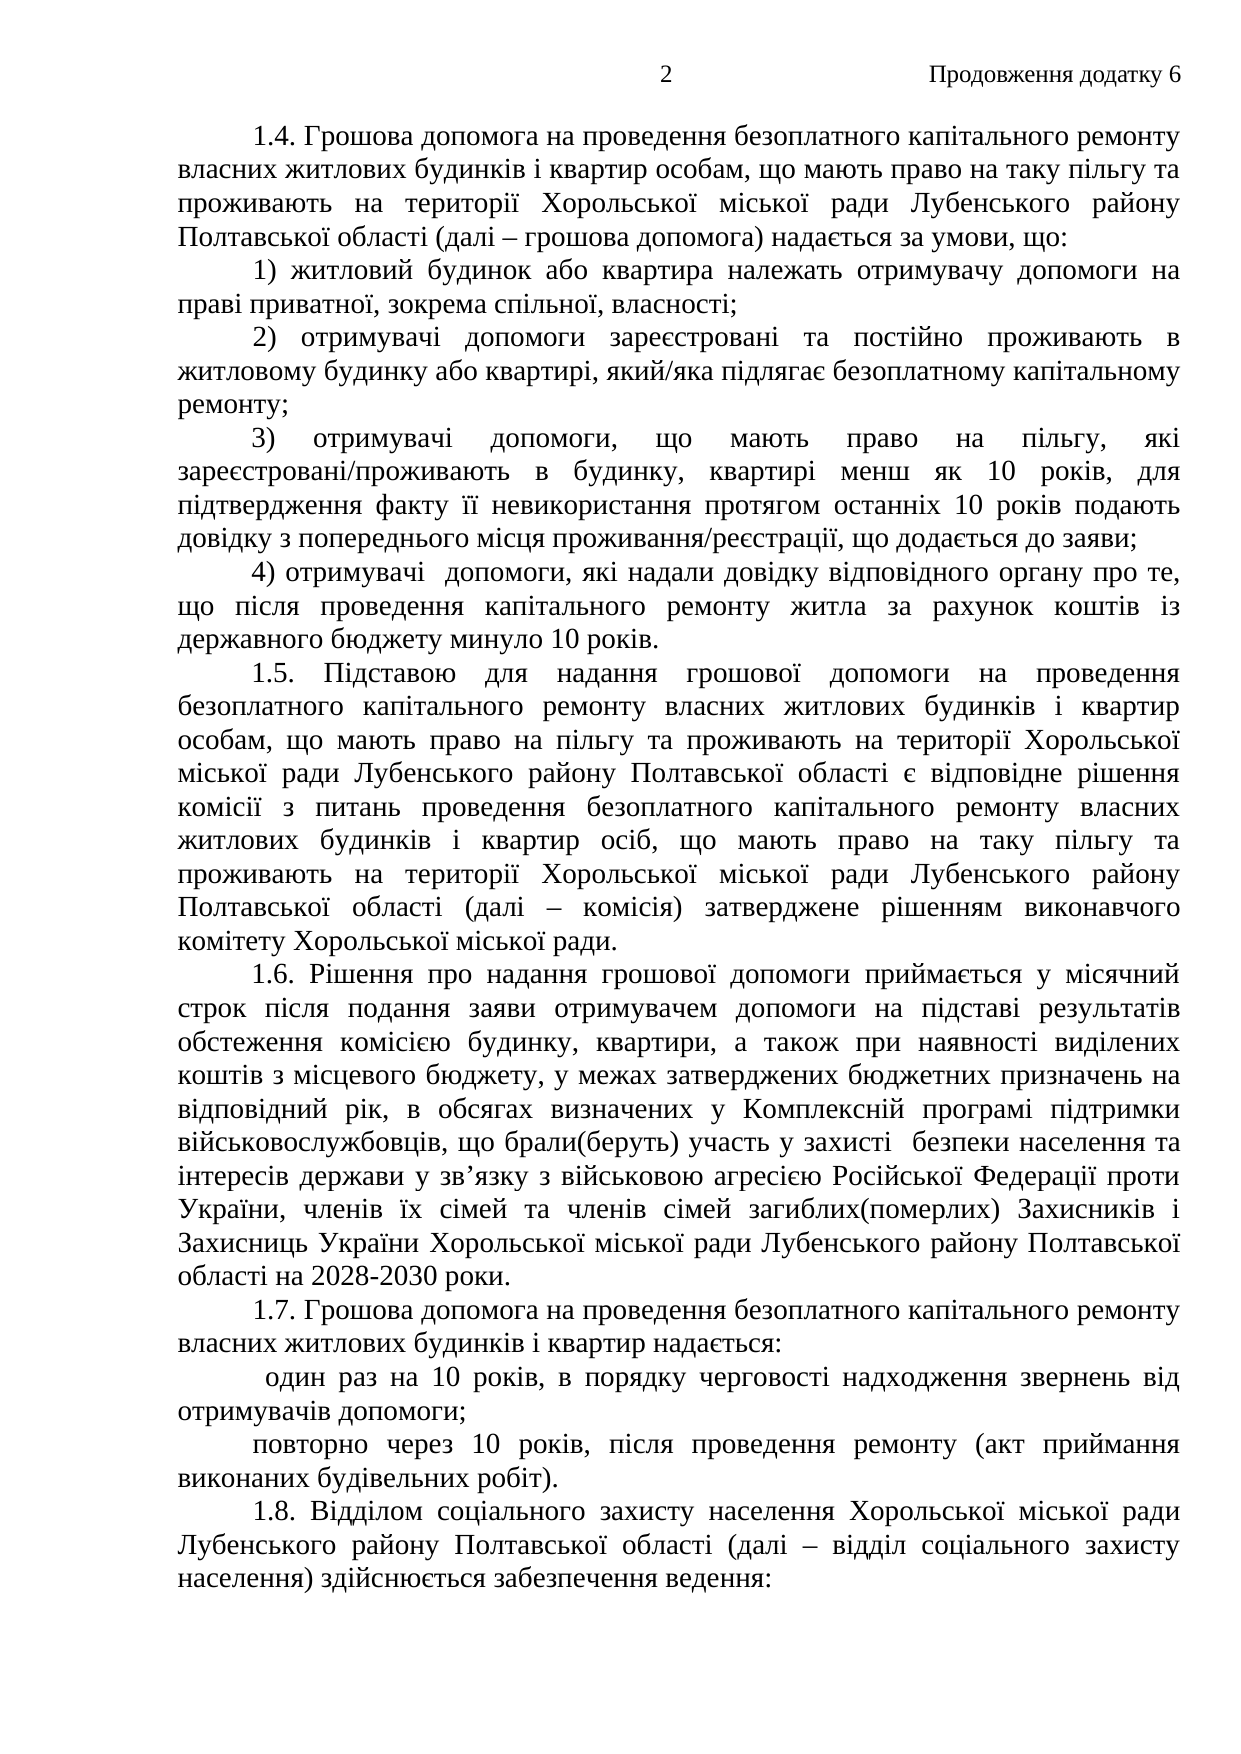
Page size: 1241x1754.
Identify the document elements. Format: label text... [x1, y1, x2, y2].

text 1.8. Відділом соціального захисту населення Хорольської міської ради Лубенського району Полтавської області (далі – відділ соціального захисту населення) здійснюється забезпечення ведення: [177, 1493, 1181, 1594]
text 4) отримувачі допомоги, які надали довідку відповідного органу про те, що після проведення капітального ремонту житла за рахунок коштів із державного бюджету минуло 10 років. [177, 554, 1181, 655]
text 1.6. Рішення про надання грошової допомоги приймається у місячний строк після подання заяви отримувачем допомоги на підставі результатів обстеження комісією будинку, квартири, а також при наявності виділених коштів з місцевого бюджету, у межах затверджених бюджетних призначень на відповідний рік, в обсягах визначених у Комплексній програмі підтримки військовослужбовців, що брали(беруть) участь у захисті безпеки населення та інтересів держави у зв’язку з військовою агресією Російської Федерації проти України, членів їх сімей та членів сімей загиблих(померлих) Захисників і Захисниць України Хорольської міської ради Лубенського району Полтавської області на 2028-2030 роки. [177, 1225, 1181, 1292]
text 1.7. Грошова допомога на проведення безоплатного капітального ремонту власних житлових будинків і квартир надається: [177, 1292, 1181, 1359]
text повторно через 10 років, після проведення ремонту (акт приймання виконаних будівельних робіт). [177, 1426, 1181, 1493]
text 1.5. Підставою для надання грошової допомоги на проведення безоплатного капітального ремонту власних житлових будинків і квартир особам, що мають право на пільгу та проживають на території Хорольської міської ради Лубенського району Полтавської області є відповідне рішення комісії з питань проведення безоплатного капітального ремонту власних житлових будинків і квартир осіб, що мають право на таку пільгу та проживають на території Хорольської міської ради Лубенського району Полтавської області (далі – комісія) затверджене рішенням виконавчого комітету Хорольської міської ради. [177, 655, 1181, 957]
text 1) житловий будинок або квартира належать отримувачу допомоги на праві приватної, зокрема спільної, власності; [177, 252, 1181, 319]
text 3) отримувачі допомоги, що мають право на пільгу, які зареєстровані/проживають в будинку, квартирі менш як 10 років, для підтвердження факту її невикористання протягом останніх 10 років подають довідку з попереднього місця проживання/реєстрації, що додається до заяви; [177, 420, 1181, 554]
text один раз на 10 років, в порядку черговості надходження звернень від отримувачів допомоги; [177, 1359, 1181, 1426]
text 1.4. Грошова допомога на проведення безоплатного капітального ремонту власних житлових будинків і квартир особам, що мають право на таку пільгу та проживають на території Хорольської міської ради Лубенського району Полтавської області (далі – грошова допомога) надається за умови, що: [177, 118, 1181, 252]
text 1.6. Рішення про надання грошової допомоги приймається у місячний строк після подання заяви отримувачем допомоги на підставі результатів обстеження комісією будинку, квартири, а також при наявності виділених коштів з місцевого бюджету, у межах затверджених бюджетних призначень на відповідний рік, в обсягах визначених у Комплексній програмі підтримки військовослужбовців, що брали(беруть) участь у захисті безпеки населення та інтересів держави у зв’язку з військовою агресією Російської Федерації проти України, членів їх сімей та членів сімей загиблих(померлих) Захисників і Захисниць України Хорольської міської ради Лубенського району Полтавської області на 2028-2030 роки. [177, 957, 1181, 1158]
text 2) отримувачі допомоги зареєстровані та постійно проживають в житловому будинку або квартирі, який/яка підлягає безоплатному капітальному ремонту; [177, 319, 1181, 420]
